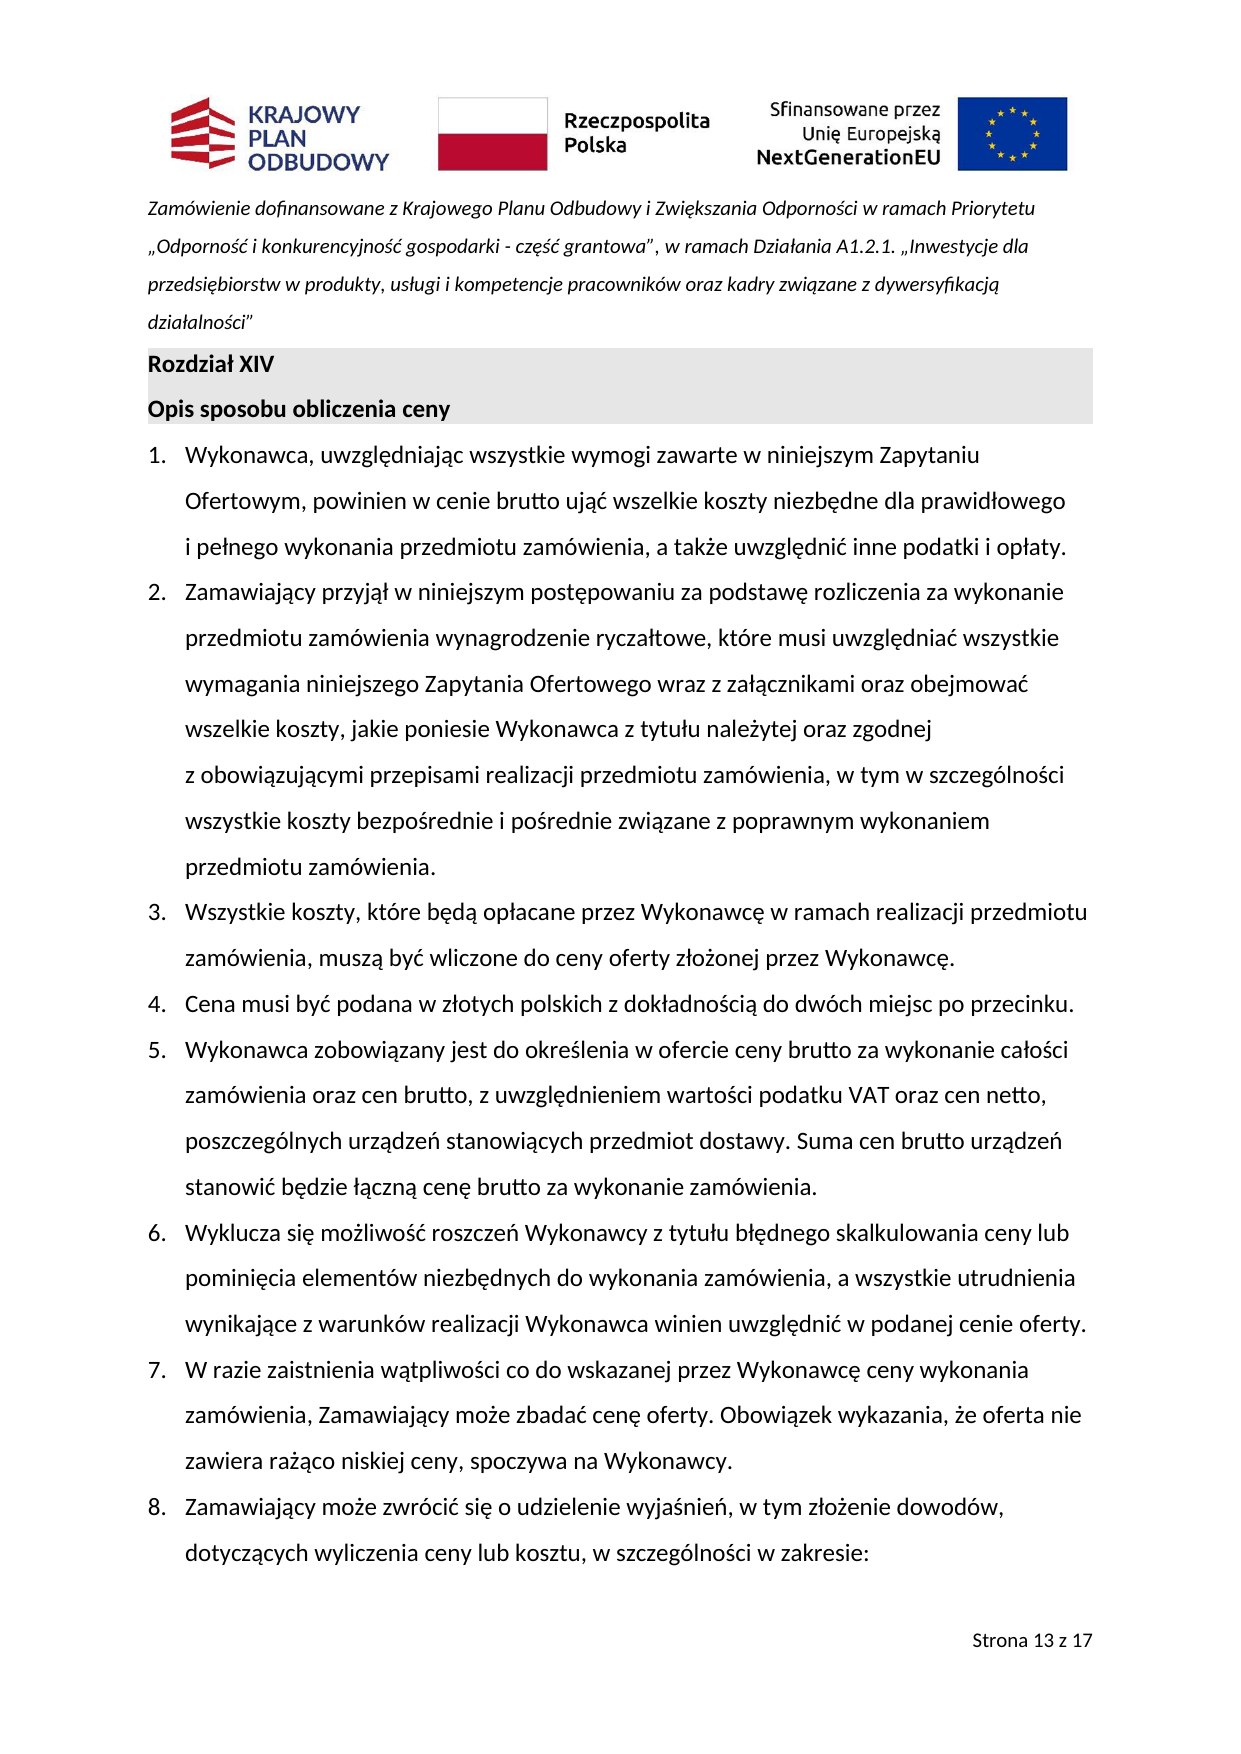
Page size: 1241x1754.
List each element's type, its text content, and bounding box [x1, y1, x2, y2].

picture [147, 73, 1093, 195]
list Opis sposobu obliczenia ceny [148, 393, 1093, 424]
list Cena musi być podana w złotych polskich z dokładnością do dwóch miejsc po przecinku. [148, 988, 1093, 1018]
list W razie zaistnienia wątpliwości co do wskazanej przez Wykonawcę ceny wykonania zamówienia, Zamawiający może zbadać cenę oferty. Obowiązek wykazania, że oferta nie zawiera rażąco niskiej ceny, spoczywa na Wykonawcy. [148, 1354, 1093, 1476]
list Rozdział XIV [148, 348, 1093, 378]
list Zamawiający może zwrócić się o udzielenie wyjaśnień, w tym złożenie dowodów, dotyczących wyliczenia ceny lub kosztu, w szczególności w zakresie: [148, 1491, 1093, 1567]
list Wykonawca zobowiązany jest do określenia w ofercie ceny brutto za wykonanie całości zamówienia oraz cen brutto, z uwzględnieniem wartości podatku VAT oraz cen netto, poszczególnych urządzeń stanowiących przedmiot dostawy. Suma cen brutto urządzeń stanowić będzie łączną cenę brutto za wykonanie zamówienia. [148, 1034, 1093, 1201]
list Wyklucza się możliwość roszczeń Wykonawcy z tytułu błędnego skalkulowania ceny lub pominięcia elementów niezbędnych do wykonania zamówienia, a wszystkie utrudnienia wynikające z warunków realizacji Wykonawca winien uwzględnić w podanej cenie oferty. [148, 1217, 1093, 1339]
list Wszystkie koszty, które będą opłacane przez Wykonawcę w ramach realizacji przedmiotu zamówienia, muszą być wliczone do ceny oferty złożonej przez Wykonawcę. [148, 897, 1093, 973]
list Wykonawca, uwzględniając wszystkie wymogi zawarte w niniejszym Zapytaniu Ofertowym, powinien w cenie brutto ująć wszelkie koszty niezbędne dla prawidłowego i pełnego wykonania przedmiotu zamówienia, a także uwzględnić inne podatki i opłaty. [148, 439, 1093, 561]
list Zamawiający przyjął w niniejszym postępowaniu za podstawę rozliczenia za wykonanie przedmiotu zamówienia wynagrodzenie ryczałtowe, które musi uwzględniać wszystkie wymagania niniejszego Zapytania Ofertowego wraz z załącznikami oraz obejmować wszelkie koszty, jakie poniesie Wykonawca z tytułu należytej oraz zgodnej z obowiązującymi przepisami realizacji przedmiotu zamówienia, w tym w szczególności wszystkie koszty bezpośrednie i pośrednie związane z poprawnym wykonaniem przedmiotu zamówienia. [148, 576, 1093, 881]
